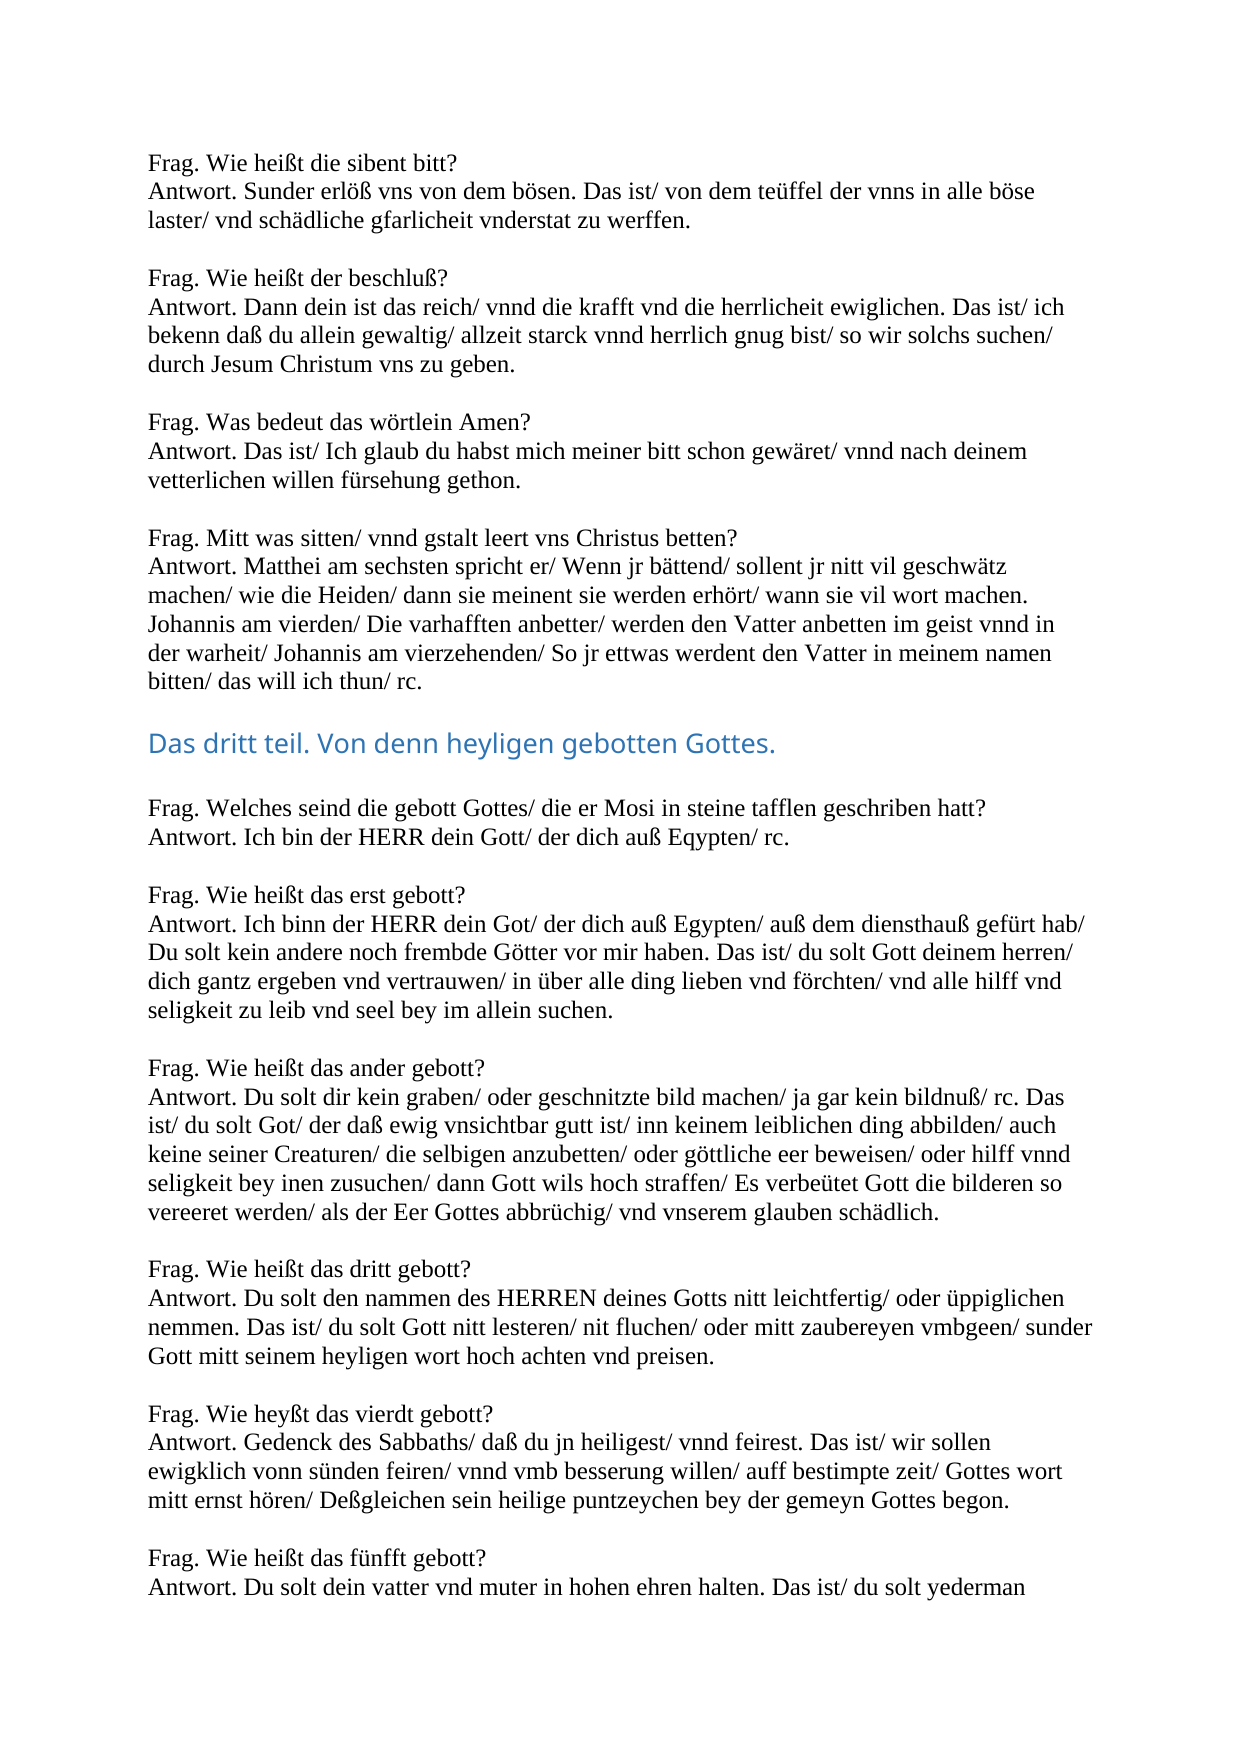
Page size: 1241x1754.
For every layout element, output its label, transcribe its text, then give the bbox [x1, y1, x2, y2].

text Frag. Wie heißt das erst gebott? Antwort. Ich binn der HERR dein Got/ der dich auß Egypten/ auß dem diensthauß gefürt hab/ Du solt kein andere noch frembde Götter vor mir haben. Das ist/ du solt Gott deinem herren/ dich gantz ergeben vnd vertrauwen/ in über alle ding lieben vnd förchten/ vnd alle hilff vnd seligkeit zu leib vnd seel bey im allein suchen. [148, 880, 1093, 1024]
text Frag. Wie heißt der beschluß? Antwort. Dann dein ist das reich/ vnnd die krafft vnd die herrlicheit ewiglichen. Das ist/ ich bekenn daß du allein gewaltig/ allzeit starck vnnd herrlich gnug bist/ so wir solchs suchen/ durch Jesum Christum vns zu geben. [148, 263, 1093, 378]
text Frag. Wie heißt das ander gebott? Antwort. Du solt dir kein graben/ oder geschnitzte bild machen/ ja gar kein bildnuß/ rc. Das ist/ du solt Got/ der daß ewig vnsichtbar gutt ist/ inn keinem leiblichen ding abbilden/ auch keine seiner Creaturen/ die selbigen anzubetten/ oder göttliche eer beweisen/ oder hilff vnnd seligkeit bey inen zusuchen/ dann Gott wils hoch straffen/ Es verbeütet Gott die bilderen so vereeret werden/ als der Eer Gottes abbrüchig/ vnd vnserem glauben schädlich. [148, 1053, 1093, 1225]
text Frag. Was bedeut das wörtlein Amen? Antwort. Das ist/ Ich glaub du habst mich meiner bitt schon gewäret/ vnnd nach deinem vetterlichen willen fürsehung gethon. [148, 407, 1093, 493]
text Frag. Mitt was sitten/ vnnd gstalt leert vns Christus betten? Antwort. Matthei am sechsten spricht er/ Wenn jr bättend/ sollent jr nitt vil geschwätz machen/ wie die Heiden/ dann sie meinent sie werden erhört/ wann sie vil wort machen. Johannis am vierden/ Die varhafften anbetter/ werden den Vatter anbetten im geist vnnd in der warheit/ Johannis am vierzehenden/ So jr ettwas werdent den Vatter in meinem namen bitten/ das will ich thun/ rc. [148, 523, 1093, 695]
text Frag. Wie heyßt das vierdt gebott? Antwort. Gedenck des Sabbaths/ daß du jn heiligest/ vnnd feirest. Das ist/ wir sollen ewigklich vonn sünden feiren/ vnnd vmb besserung willen/ auff bestimpte zeit/ Gottes wort mitt ernst hören/ Deßgleichen sein heilige puntzeychen bey der gemeyn Gottes begon. [148, 1399, 1093, 1514]
text Frag. Wie heißt das dritt gebott? Antwort. Du solt den nammen des HERREN deines Gotts nitt leichtfertig/ oder üppiglichen nemmen. Das ist/ du solt Gott nitt lesteren/ nit fluchen/ oder mitt zaubereyen vmbgeen/ sunder Gott mitt seinem heyligen wort hoch achten vnd preisen. [148, 1254, 1093, 1369]
subtitle Das dritt teil. Von denn heyligen gebotten Gottes. [148, 724, 1093, 761]
text Frag. Wie heißt die sibent bitt? Antwort. Sunder erlöß vns von dem bösen. Das ist/ von dem teüffel der vnns in alle böse laster/ vnd schädliche gfarlicheit vnderstat zu werffen. [148, 148, 1093, 234]
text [148, 1543, 1093, 1600]
text Frag. Welches seind die gebott Gottes/ die er Mosi in steine tafflen geschriben hatt? Antwort. Ich bin der HERR dein Gott/ der dich auß Eqypten/ rc. [148, 793, 1093, 851]
